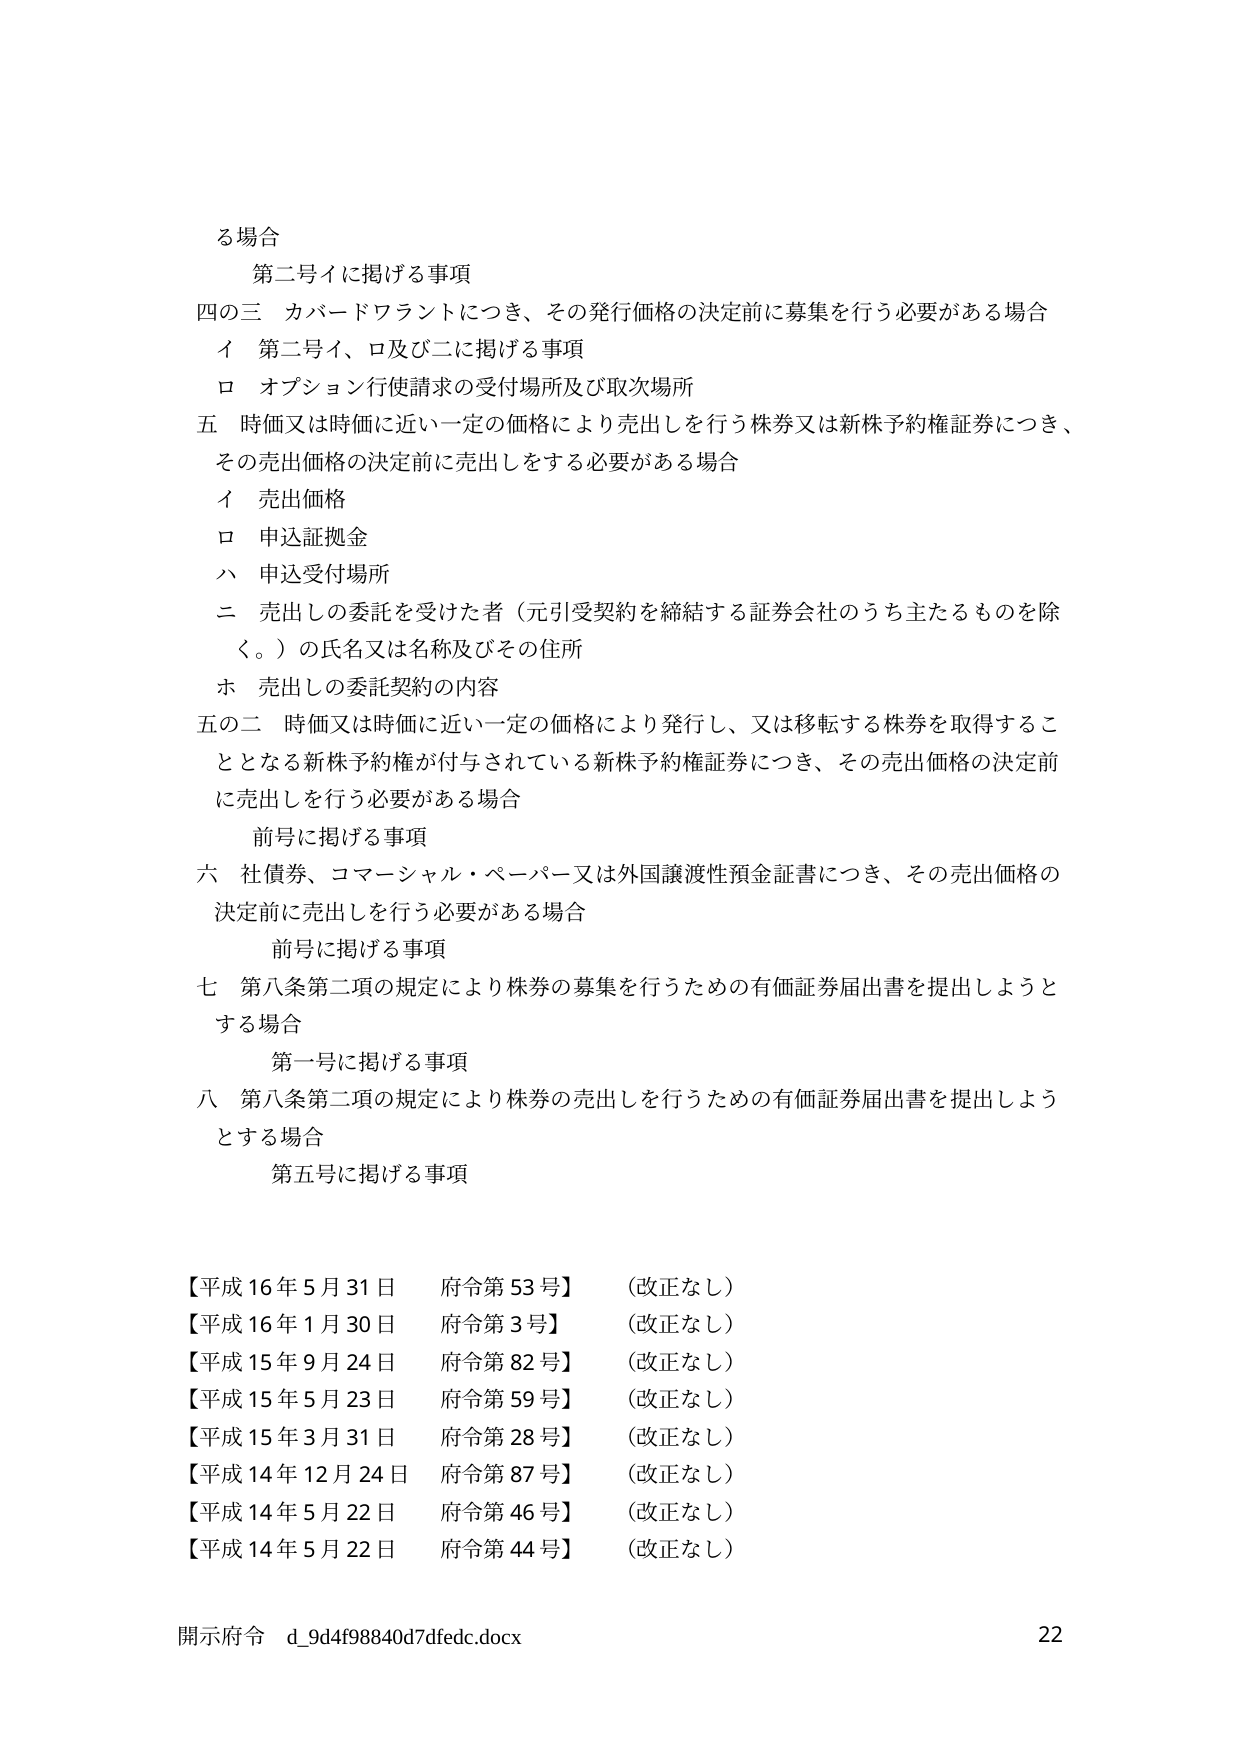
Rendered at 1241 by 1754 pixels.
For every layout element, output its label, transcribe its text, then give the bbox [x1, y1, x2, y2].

text 四の三 カバードワラントにつき、その発行価格の決定前に募集を行う必要がある場合 [196, 292, 1063, 329]
text 前号に掲げる事項 [252, 817, 1063, 854]
text 【平成15年9月24日 府令第82号】 （改正なし） [177, 1342, 1063, 1379]
text 【平成16年1月30日 府令第3号】 （改正なし） [177, 1304, 1063, 1342]
text 六 社債券、コマーシャル・ペーパー又は外国譲渡性預金証書につき、その売出価格の決定前に売出しを行う必要がある場合 [196, 854, 1063, 929]
text 五の二 時価又は時価に近い一定の価格により発行し、又は移転する株券を取得することとなる新株予約権が付与されている新株予約権証券につき、その売出価格の決定前に売出しを行う必要がある場合 [196, 704, 1063, 817]
text 第五号に掲げる事項 [271, 1154, 1063, 1192]
text イ 第二号イ、ロ及び二に掲げる事項 [215, 329, 1063, 367]
text 【平成14年12月24日 府令第87号】 （改正なし） [177, 1454, 1063, 1492]
text 七 第八条第二項の規定により株券の募集を行うための有価証券届出書を提出しようとする場合 [196, 967, 1063, 1042]
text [196, 217, 1063, 254]
text 【平成15年3月31日 府令第28号】 （改正なし） [177, 1417, 1063, 1454]
text 第二号イに掲げる事項 [252, 254, 1063, 292]
text イ 売出価格 [215, 479, 1063, 517]
text 【平成15年5月23日 府令第59号】 （改正なし） [177, 1379, 1063, 1417]
text 八 第八条第二項の規定により株券の売出しを行うための有価証券届出書を提出しようとする場合 [196, 1079, 1063, 1154]
text 第一号に掲げる事項 [271, 1042, 1063, 1079]
text 五 時価又は時価に近い一定の価格により売出しを行う株券又は新株予約権証券につき、その売出価格の決定前に売出しをする必要がある場合 [196, 404, 1063, 479]
text ハ 申込受付場所 [215, 554, 1063, 592]
text ロ オプション行使請求の受付場所及び取次場所 [215, 367, 1063, 404]
text 【平成14年5月22日 府令第44号】 （改正なし） [177, 1529, 1063, 1567]
text ロ 申込証拠金 [215, 517, 1063, 554]
text ホ 売出しの委託契約の内容 [215, 667, 1063, 704]
text 前号に掲げる事項 [271, 929, 1063, 967]
text 【平成14年5月22日 府令第46号】 （改正なし） [177, 1492, 1063, 1529]
text ニ 売出しの委託を受けた者（元引受契約を締結する証券会社のうち主たるものを除く。）の氏名又は名称及びその住所 [215, 592, 1063, 667]
text 【平成16年5月31日 府令第53号】 （改正なし） [177, 1267, 1063, 1304]
